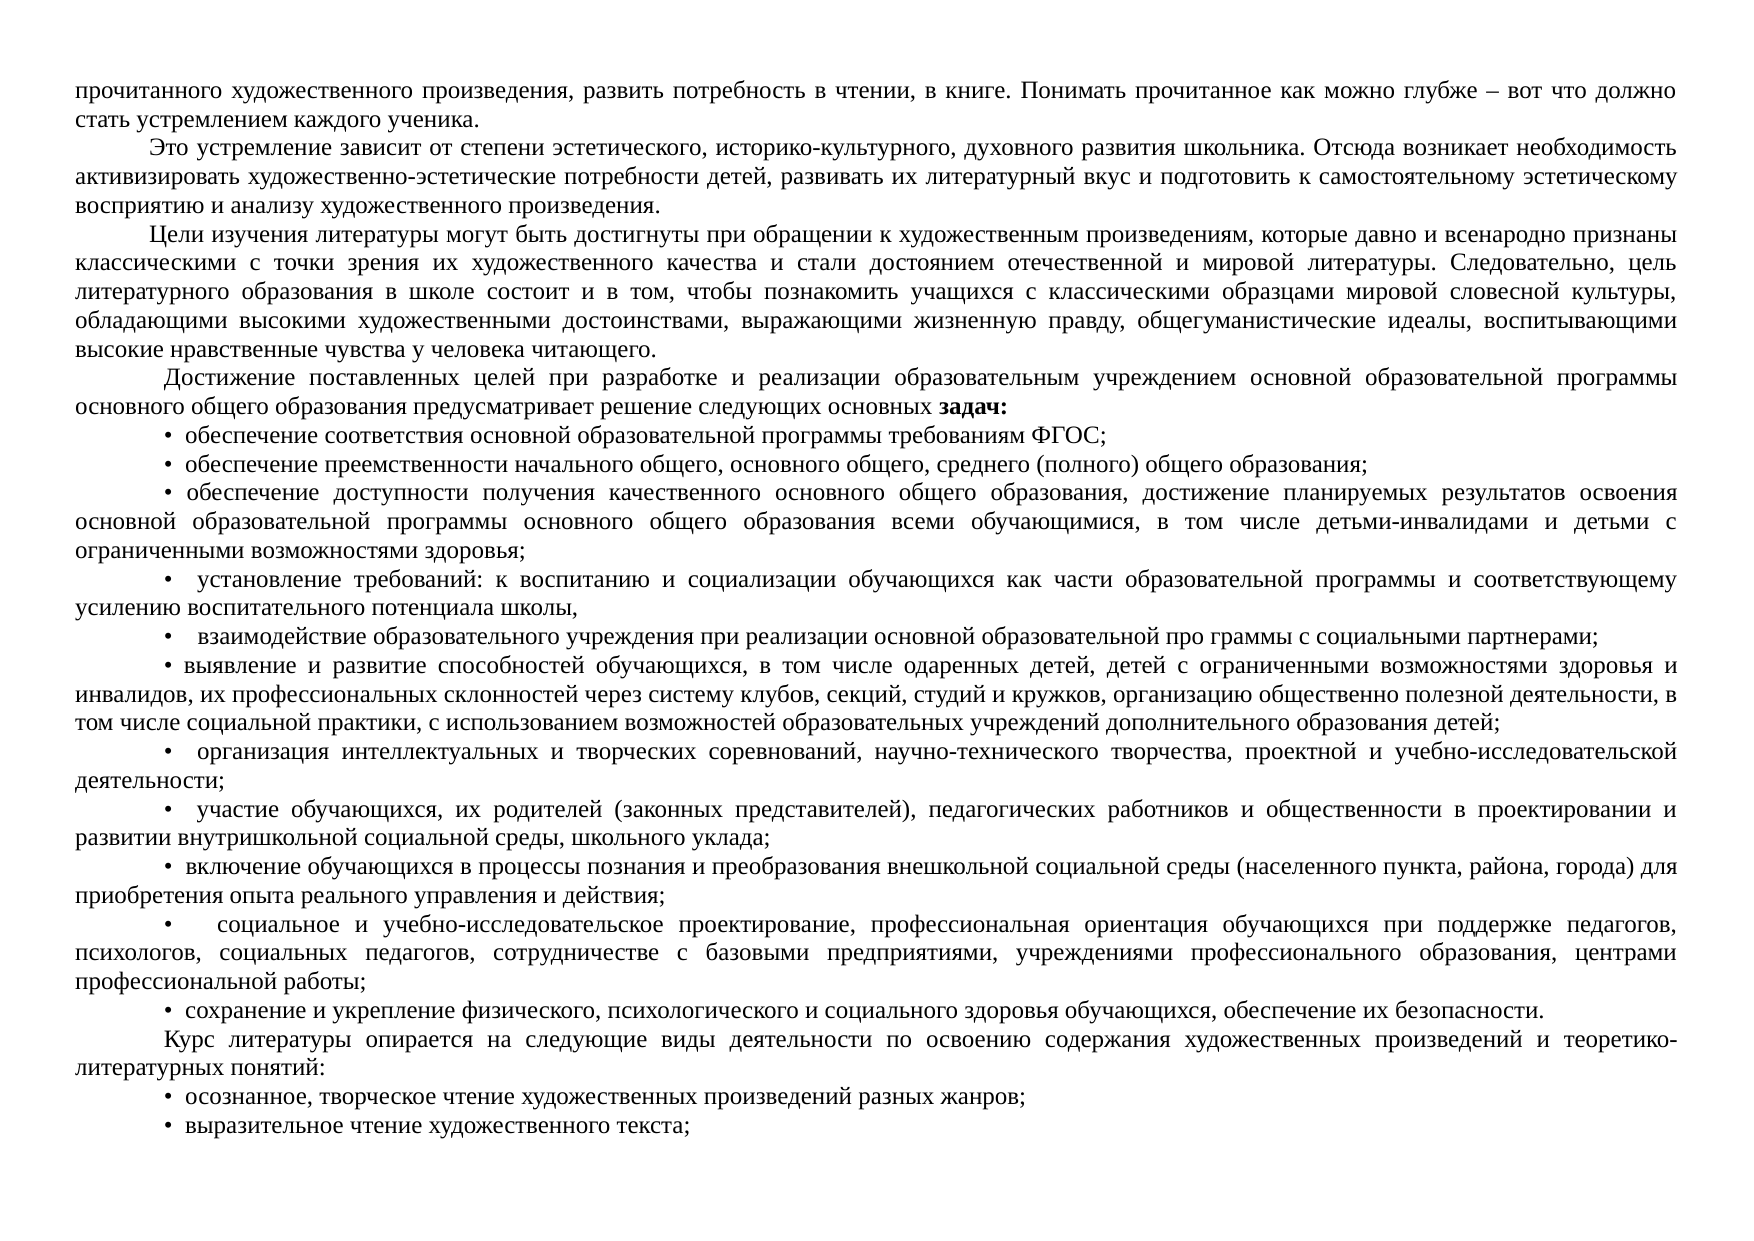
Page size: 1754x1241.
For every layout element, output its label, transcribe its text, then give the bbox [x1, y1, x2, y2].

text • социальное и учебно-исследовательское проектирование, профессиональная ориентация обучающихся при поддержке педагогов, психологов, социальных педагогов, сотрудничестве с базовыми предприятиями, учреждениями профессионального образования, центрами профессиональной работы; [75, 909, 1679, 995]
text • осознанное, творческое чтение художественных произведений разных жанров; [75, 1081, 1679, 1110]
text • обеспечение соответствия основной образовательной программы требованиям ФГОС; [75, 420, 1679, 449]
text • выявление и развитие способностей обучающихся, в том числе одаренных детей, детей с ограниченными возможностями здоровья и инвалидов, их профессиональных склонностей через систему клубов, секций, студий и кружков, организацию общественно полезной деятельности, в том числе социальной практики, с использованием возможностей образовательных учреждений дополнительного образования детей; [75, 650, 1679, 736]
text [75, 75, 1679, 132]
text • включение обучающихся в процессы познания и преобразования внешкольной социальной среды (населенного пункта, района, города) для приобретения опыта реального управления и действия; [75, 851, 1679, 909]
text • участие обучающихся, их родителей (законных представителей), педагогических работников и общественности в проектировании и развитии внутришкольной социальной среды, школьного уклада; [75, 794, 1679, 851]
text • организация интеллектуальных и творческих соревнований, научно-технического творчества, проектной и учебно-исследовательской деятельности; [75, 736, 1679, 794]
text • взаимодействие образовательного учреждения при реализации основной образовательной про граммы с социальными партнерами; [75, 621, 1679, 650]
text Достижение поставленных целей при разработке и реализации образовательным учреждением основной образовательной программы основного общего образования предусматривает решение следующих основных задач: [75, 362, 1679, 420]
text • обеспечение доступности получения качественного основного общего образования, достижение планируемых результатов освоения основной образовательной программы основного общего образования всеми обучающимися, в том числе детьми-инвалидами и детьми с ограниченными возможностями здоровья; [75, 477, 1679, 564]
text Это устремление зависит от степени эстетического, историко-культурного, духовного развития школьника. Отсюда возникает необходимость активизировать художественно-эстетические потребности детей, развивать их литературный вкус и подготовить к самостоятельному эстетическому восприятию и анализу художественного произведения. [75, 132, 1679, 219]
text • выразительное чтение художественного текста; [75, 1110, 1679, 1139]
text • установление требований: к воспитанию и социализации обучающихся как части образовательной программы и соответствующему усилению воспитательного потенциала школы, [75, 564, 1679, 621]
text Курс литературы опирается на следующие виды деятельности по освоению содержания художественных произведений и теоретико-литературных понятий: [75, 1024, 1679, 1081]
text Цели изучения литературы могут быть достигнуты при обращении к художественным произведениям, которые давно и всенародно признаны классическими с точки зрения их художественного качества и стали достоянием отечественной и мировой литературы. Следовательно, цель литературного образования в школе состоит и в том, чтобы познакомить учащихся с классическими образцами мировой словесной культуры, обладающими высокими художественными достоинствами, выражающими жизненную правду, общегуманистические идеалы, воспитывающими высокие нравственные чувства у человека читающего. [75, 219, 1679, 362]
text • обеспечение преемственности начального общего, основного общего, среднего (полного) общего образования; [75, 449, 1679, 477]
text • сохранение и укрепление физического, психологического и социального здоровья обучающихся, обеспечение их безопасности. [75, 995, 1679, 1024]
